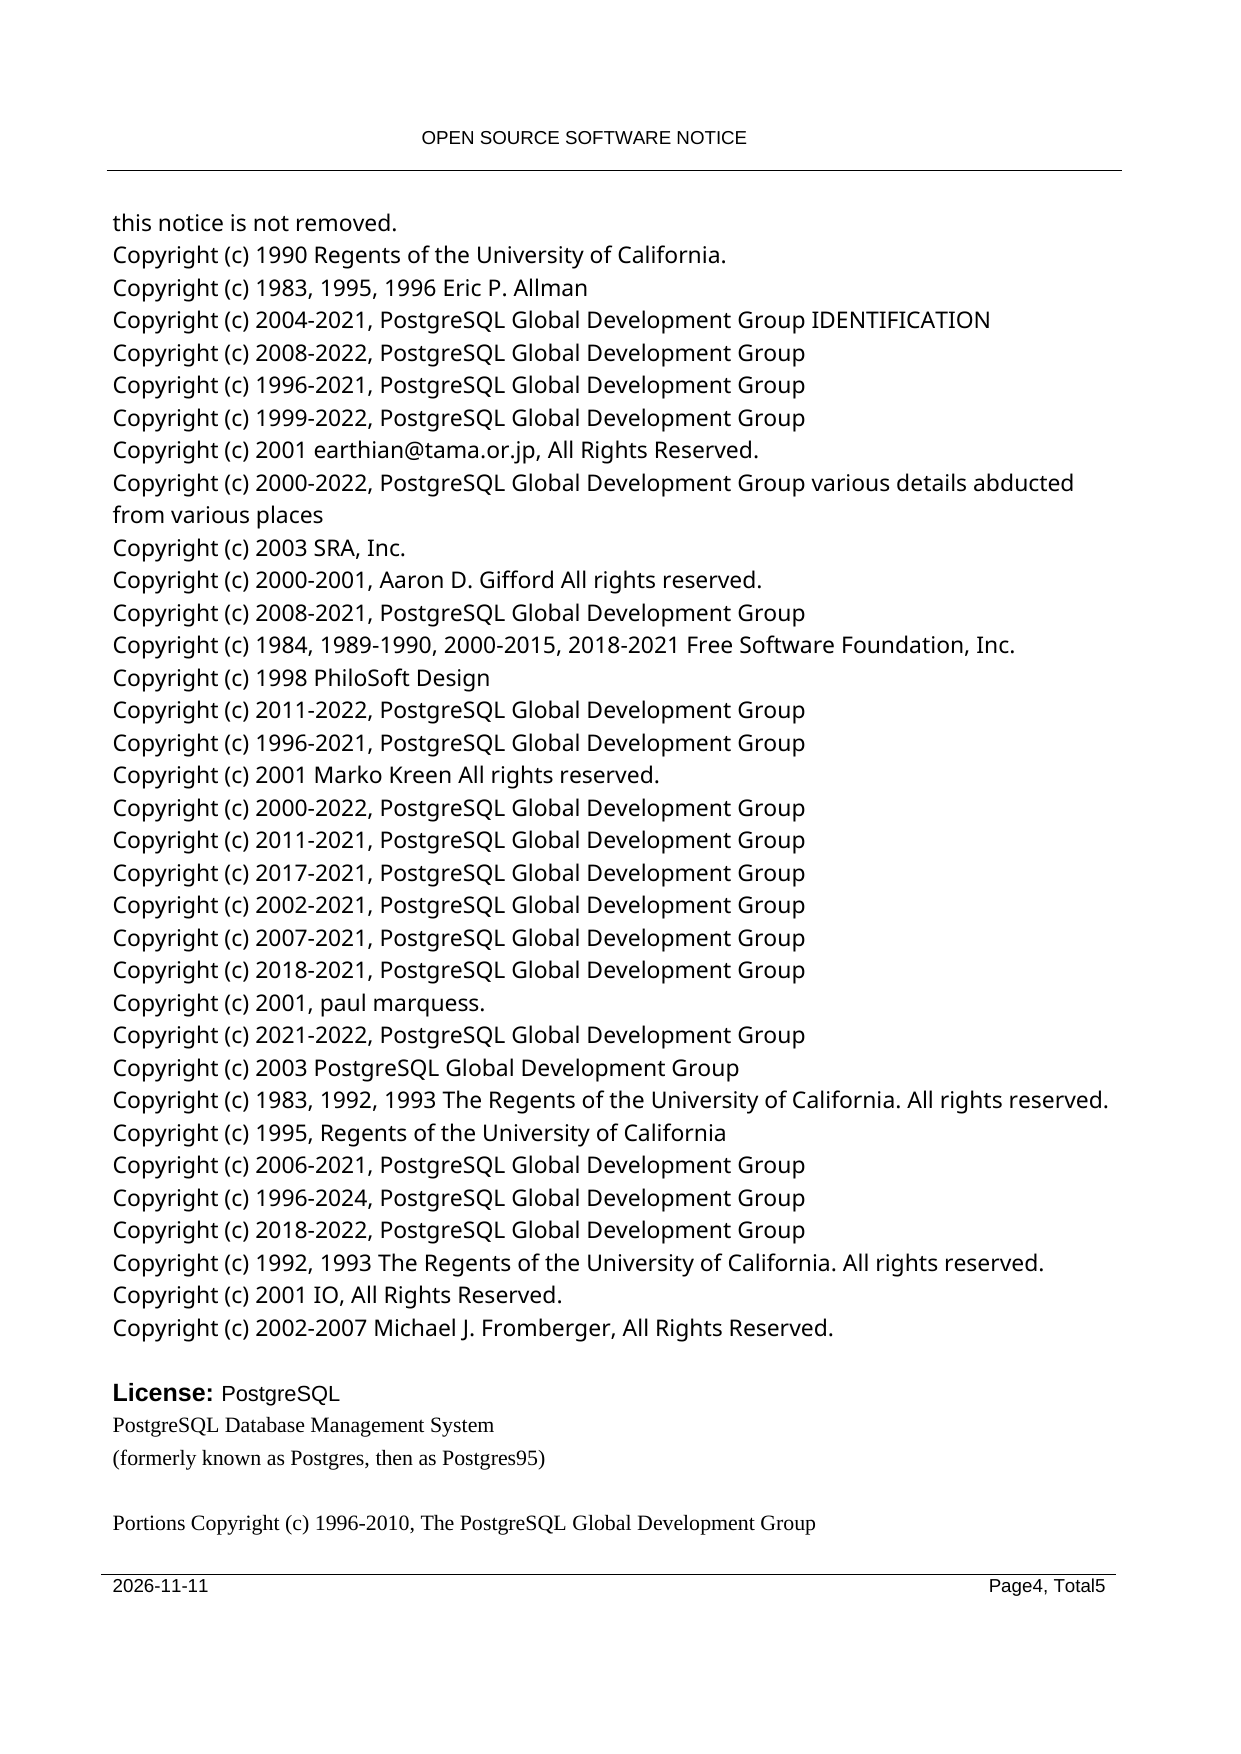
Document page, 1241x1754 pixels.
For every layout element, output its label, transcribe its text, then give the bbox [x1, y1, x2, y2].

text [112, 1409, 1128, 1539]
text License: PostgreSQL [112, 1376, 1128, 1409]
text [112, 206, 1128, 1376]
